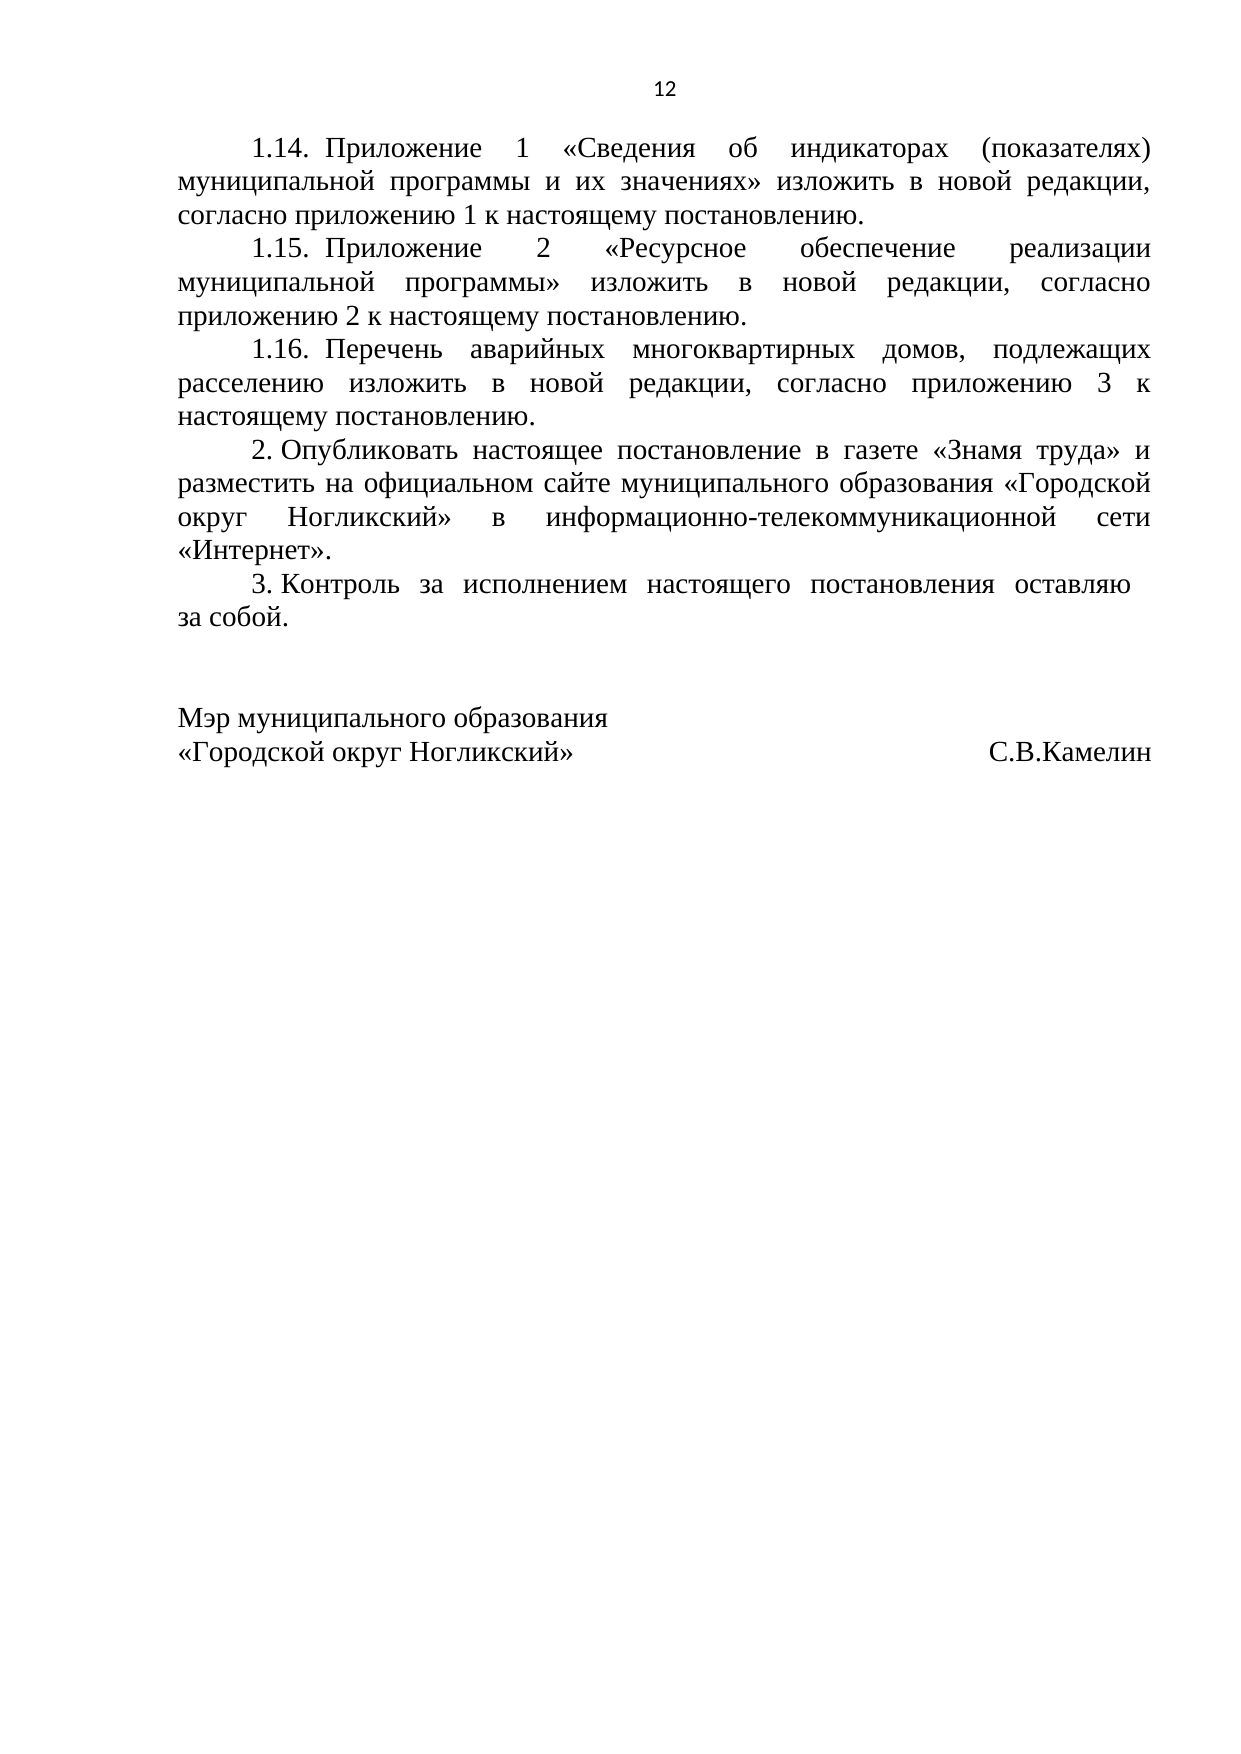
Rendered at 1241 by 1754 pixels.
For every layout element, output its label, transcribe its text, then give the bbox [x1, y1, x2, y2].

text Мэр муниципального образования [177, 700, 1152, 734]
list Приложение 2 «Ресурсное обеспечение реализации муниципальной программы» изложить в новой редакции, согласно приложению 2 к настоящему постановлению. [177, 231, 1152, 331]
list Перечень аварийных многоквартирных домов, подлежащих расселению изложить в новой редакции, согласно приложению 3 к настоящему постановлению. [177, 331, 1152, 432]
text «Городской округ Ногликский» С.В.Камелин [177, 734, 1152, 767]
list Контроль за исполнением настоящего постановления оставляю за собой. [177, 566, 1152, 633]
list Опубликовать настоящее постановление в газете «Знамя труда» и разместить на официальном сайте муниципального образования «Городской округ Ногликский» в информационно-телекоммуникационной сети «Интернет». [177, 432, 1152, 566]
list Приложение 1 «Сведения об индикаторах (показателях) муниципальной программы и их значениях» изложить в новой редакции, согласно приложению 1 к настоящему постановлению. [177, 130, 1152, 231]
